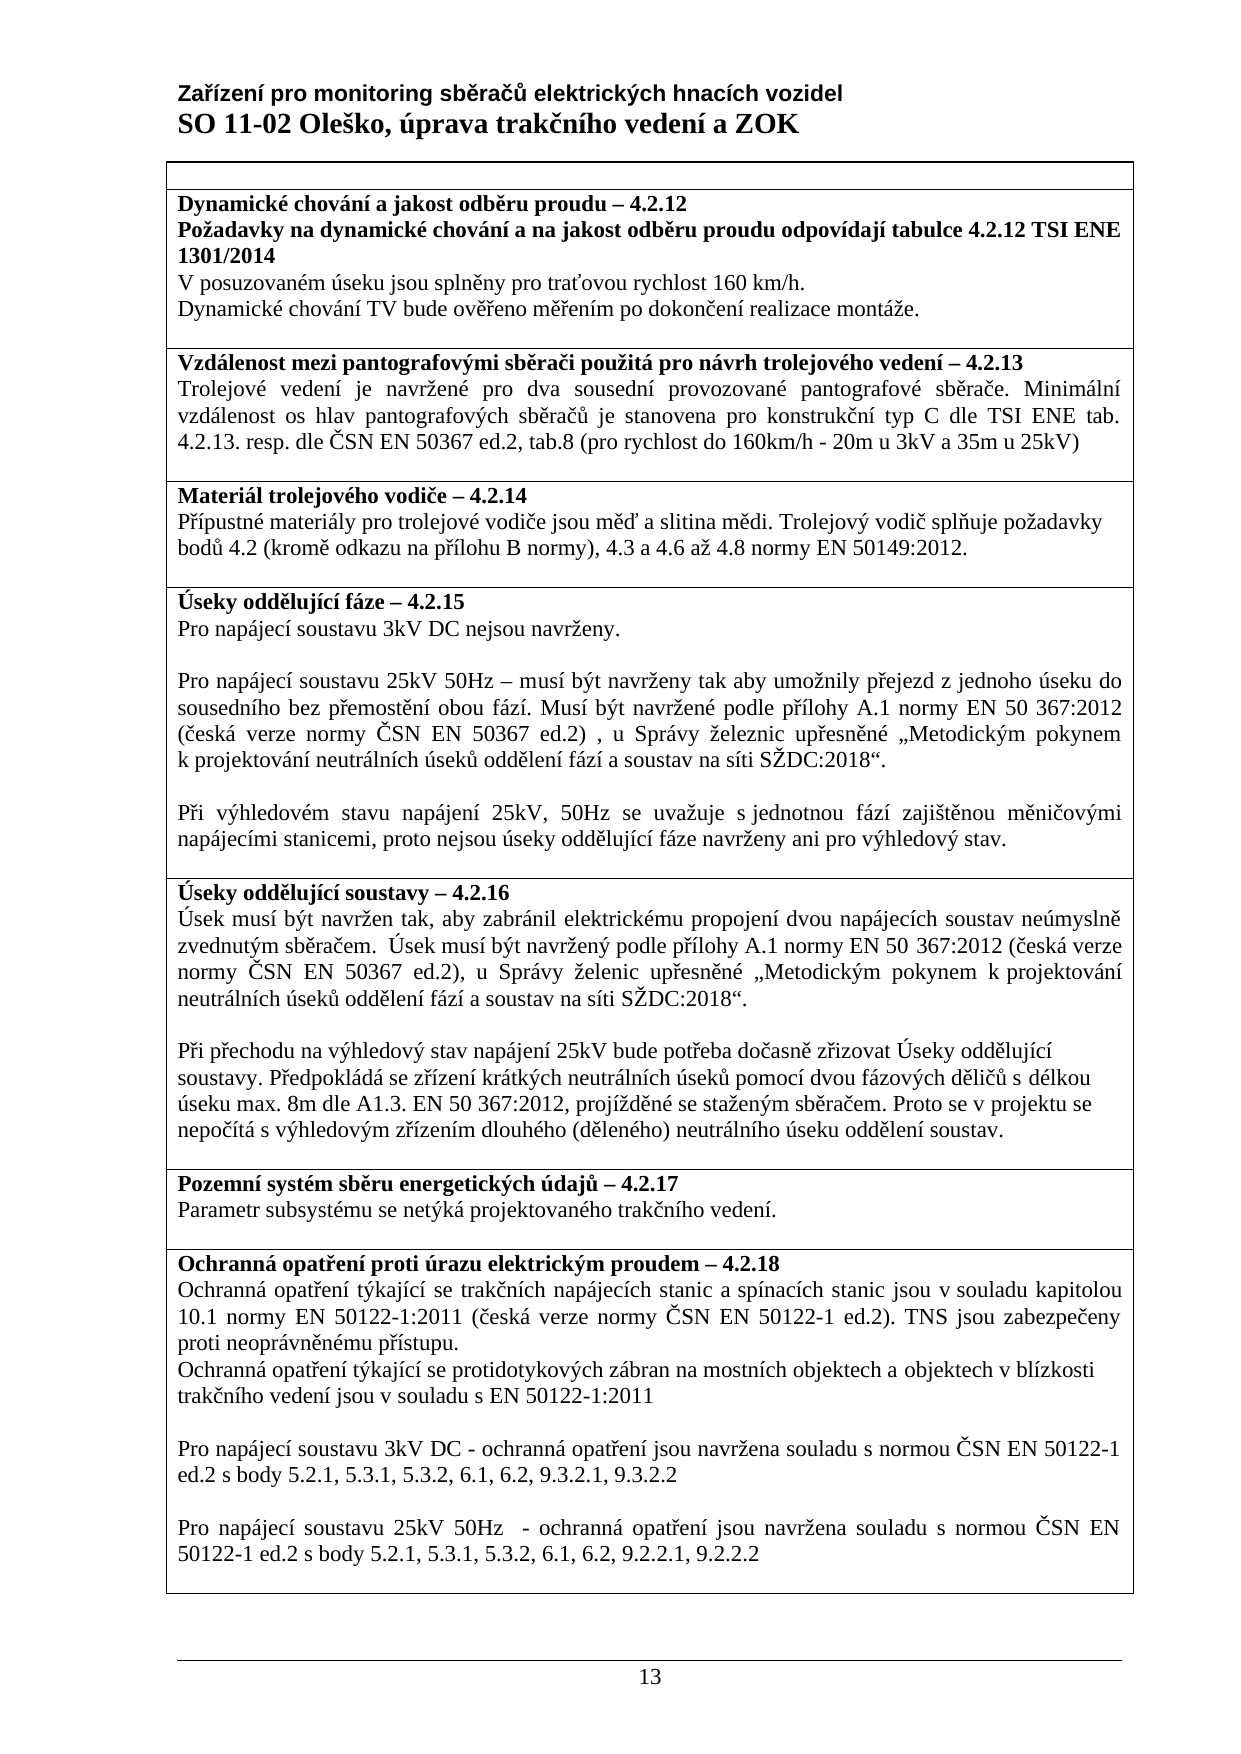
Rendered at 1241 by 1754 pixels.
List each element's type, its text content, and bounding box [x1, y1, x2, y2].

table_cell Ochranná opatření proti úrazu elektrickým proudem – 4.2.18 Ochranná opatření týkající se trakčních napájecích stanic a spínacích stanic jsou v souladu kapitolou 10.1 normy EN 50122-1:2011 (česká verze normy ČSN EN 50122-1 ed.2). TNS jsou zabezpečeny proti neoprávněnému přístupu. Ochranná opatření týkající se protidotykových zábran na mostních objektech a objektech v blízkosti trakčního vedení jsou v souladu s EN 50122-1:2011 Pro napájecí soustavu 3kV DC - ochranná opatření jsou navržena souladu s normou ČSN EN 50122-1 ed.2 s body 5.2.1, 5.3.1, 5.3.2, 6.1, 6.2, 9.3.2.1, 9.3.2.2 Pro napájecí soustavu 25kV 50Hz - ochranná opatření jsou navržena souladu s normou ČSN EN 50122-1 ed.2 s body 5.2.1, 5.3.1, 5.3.2, 6.1, 6.2, 9.2.2.1, 9.2.2.2 [167, 1250, 1133, 1593]
table_cell Úseky oddělující fáze – 4.2.15 Pro napájecí soustavu 3kV DC nejsou navrženy. Pro napájecí soustavu 25kV 50Hz – musí být navrženy tak aby umožnily přejezd z jednoho úseku do sousedního bez přemostění obou fází. Musí být navržené podle přílohy A.1 normy EN 50 367:2012 (česká verze normy ČSN EN 50367 ed.2) , u Správy železnic upřesněné „Metodickým pokynem k projektování neutrálních úseků oddělení fází a soustav na síti SŽDC:2018“. Při výhledovém stavu napájení 25kV, 50Hz se uvažuje s jednotnou fází zajištěnou měničovými napájecími stanicemi, proto nejsou úseky oddělující fáze navrženy ani pro výhledový stav. [167, 588, 1133, 878]
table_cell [167, 163, 1133, 189]
table_cell Materiál trolejového vodiče – 4.2.14 Přípustné materiály pro trolejové vodiče jsou měď a slitina mědi. Trolejový vodič splňuje požadavky bodů 4.2 (kromě odkazu na přílohu B normy), 4.3 a 4.6 až 4.8 normy EN 50149:2012. [167, 482, 1133, 587]
table_cell Pozemní systém sběru energetických údajů – 4.2.17 Parametr subsystému se netýká projektovaného trakčního vedení. [167, 1170, 1133, 1249]
table_cell Dynamické chování a jakost odběru proudu – 4.2.12 Požadavky na dynamické chování a na jakost odběru proudu odpovídají tabulce 4.2.12 TSI ENE 1301/2014 V posuzovaném úseku jsou splněny pro traťovou rychlost 160 km/h. Dynamické chování TV bude ověřeno měřením po dokončení realizace montáže. [167, 190, 1133, 348]
table_cell Úseky oddělující soustavy – 4.2.16 Úsek musí být navržen tak, aby zabránil elektrickému propojení dvou napájecích soustav neúmyslně zvednutým sběračem. Úsek musí být navržený podle přílohy A.1 normy EN 50 367:2012 (česká verze normy ČSN EN 50367 ed.2), u Správy želenic upřesněné „Metodickým pokynem k projektování neutrálních úseků oddělení fází a soustav na síti SŽDC:2018“. Při přechodu na výhledový stav napájení 25kV bude potřeba dočasně zřizovat Úseky oddělující soustavy. Předpokládá se zřízení krátkých neutrálních úseků pomocí dvou fázových děličů s délkou úseku max. 8m dle A1.3. EN 50 367:2012, projížděné se staženým sběračem. Proto se v projektu se nepočítá s výhledovým zřízením dlouhého (děleného) neutrálního úseku oddělení soustav. [167, 879, 1133, 1169]
table_cell Vzdálenost mezi pantografovými sběrači použitá pro návrh trolejového vedení – 4.2.13 Trolejové vedení je navržené pro dva sousední provozované pantografové sběrače. Minimální vzdálenost os hlav pantografových sběračů je stanovena pro konstrukční typ C dle TSI ENE tab. 4.2.13. resp. dle ČSN EN 50367 ed.2, tab.8 (pro rychlost do 160km/h - 20m u 3kV a 35m u 25kV) [167, 349, 1133, 481]
